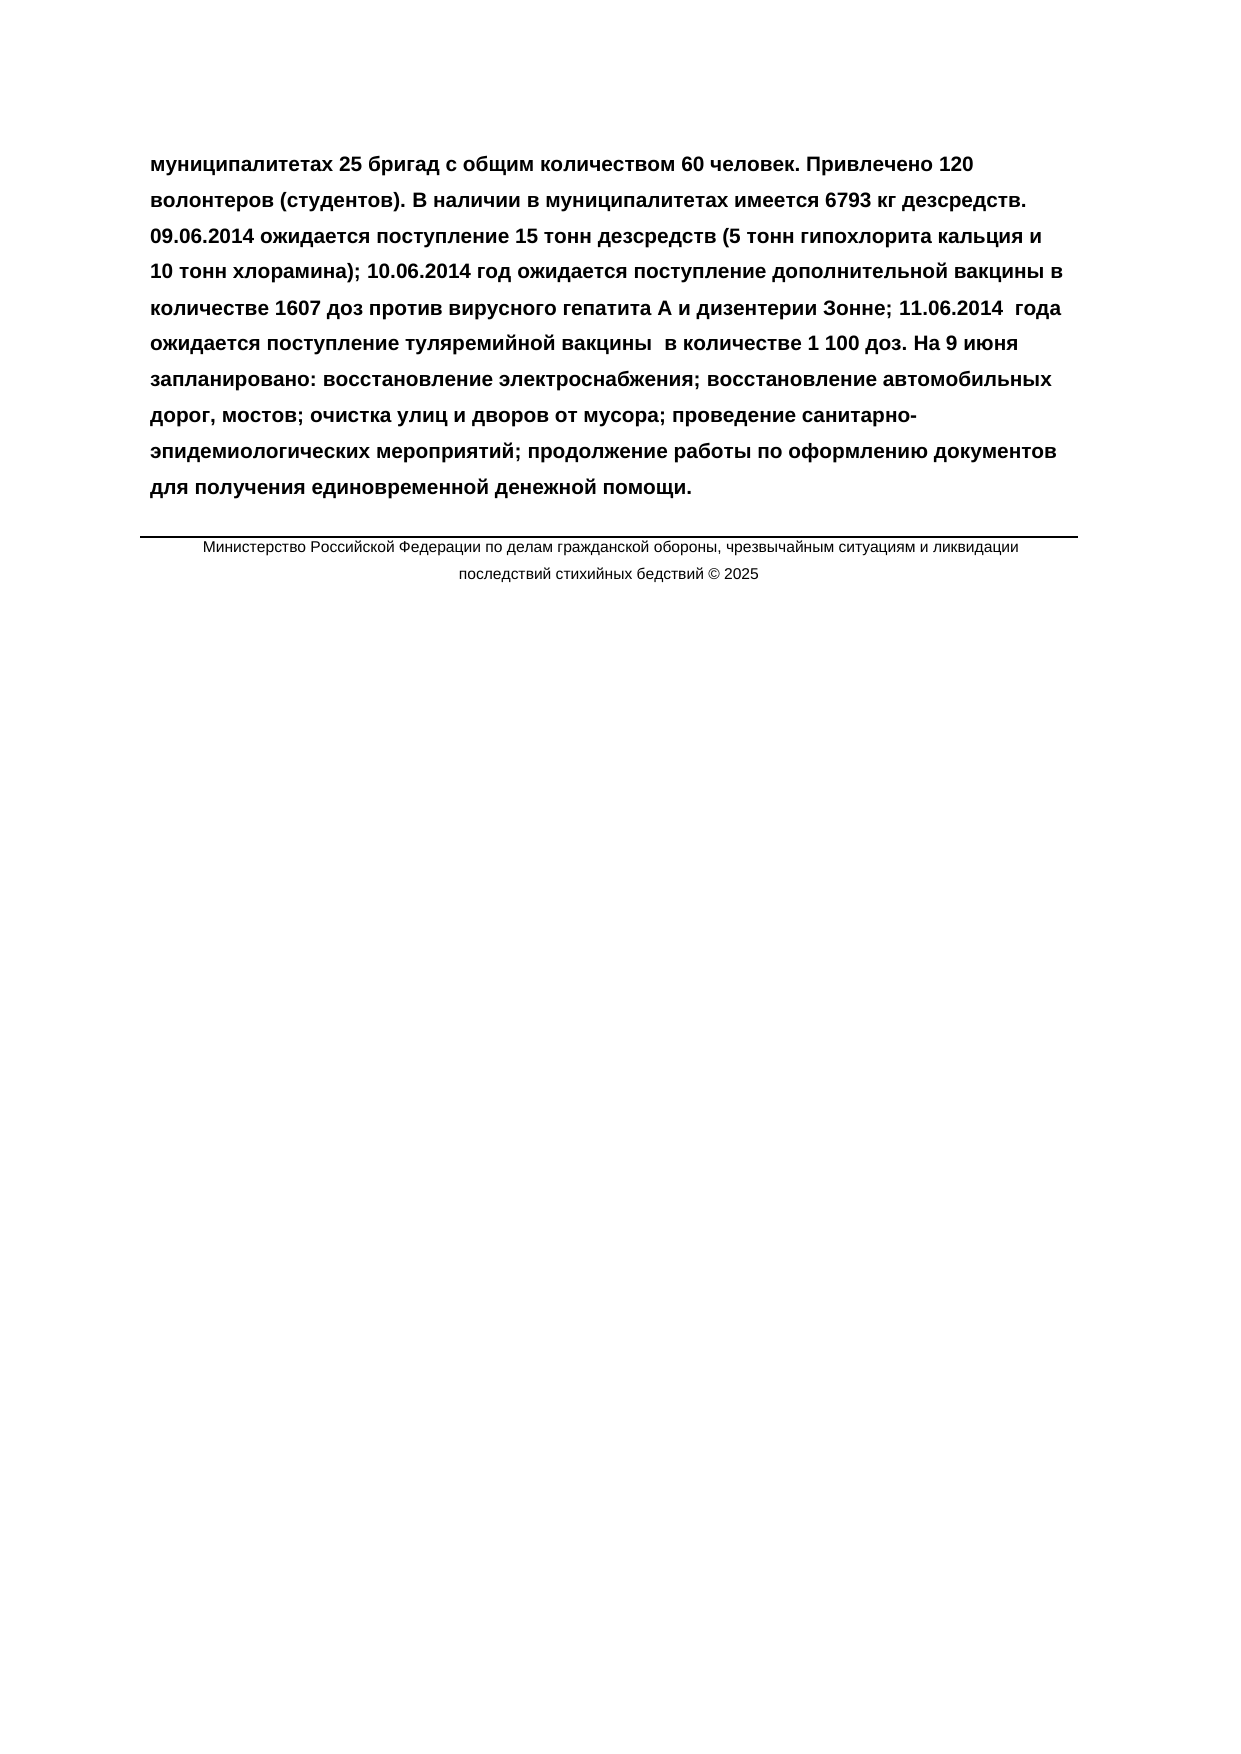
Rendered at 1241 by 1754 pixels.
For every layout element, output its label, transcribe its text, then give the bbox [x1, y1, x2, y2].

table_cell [140, 150, 1078, 536]
table_cell Министерство Российской Федерации по делам гражданской обороны, чрезвычайным ситуациям и ликвидации последствий стихийных бедствий © 2025 [140, 538, 1078, 620]
